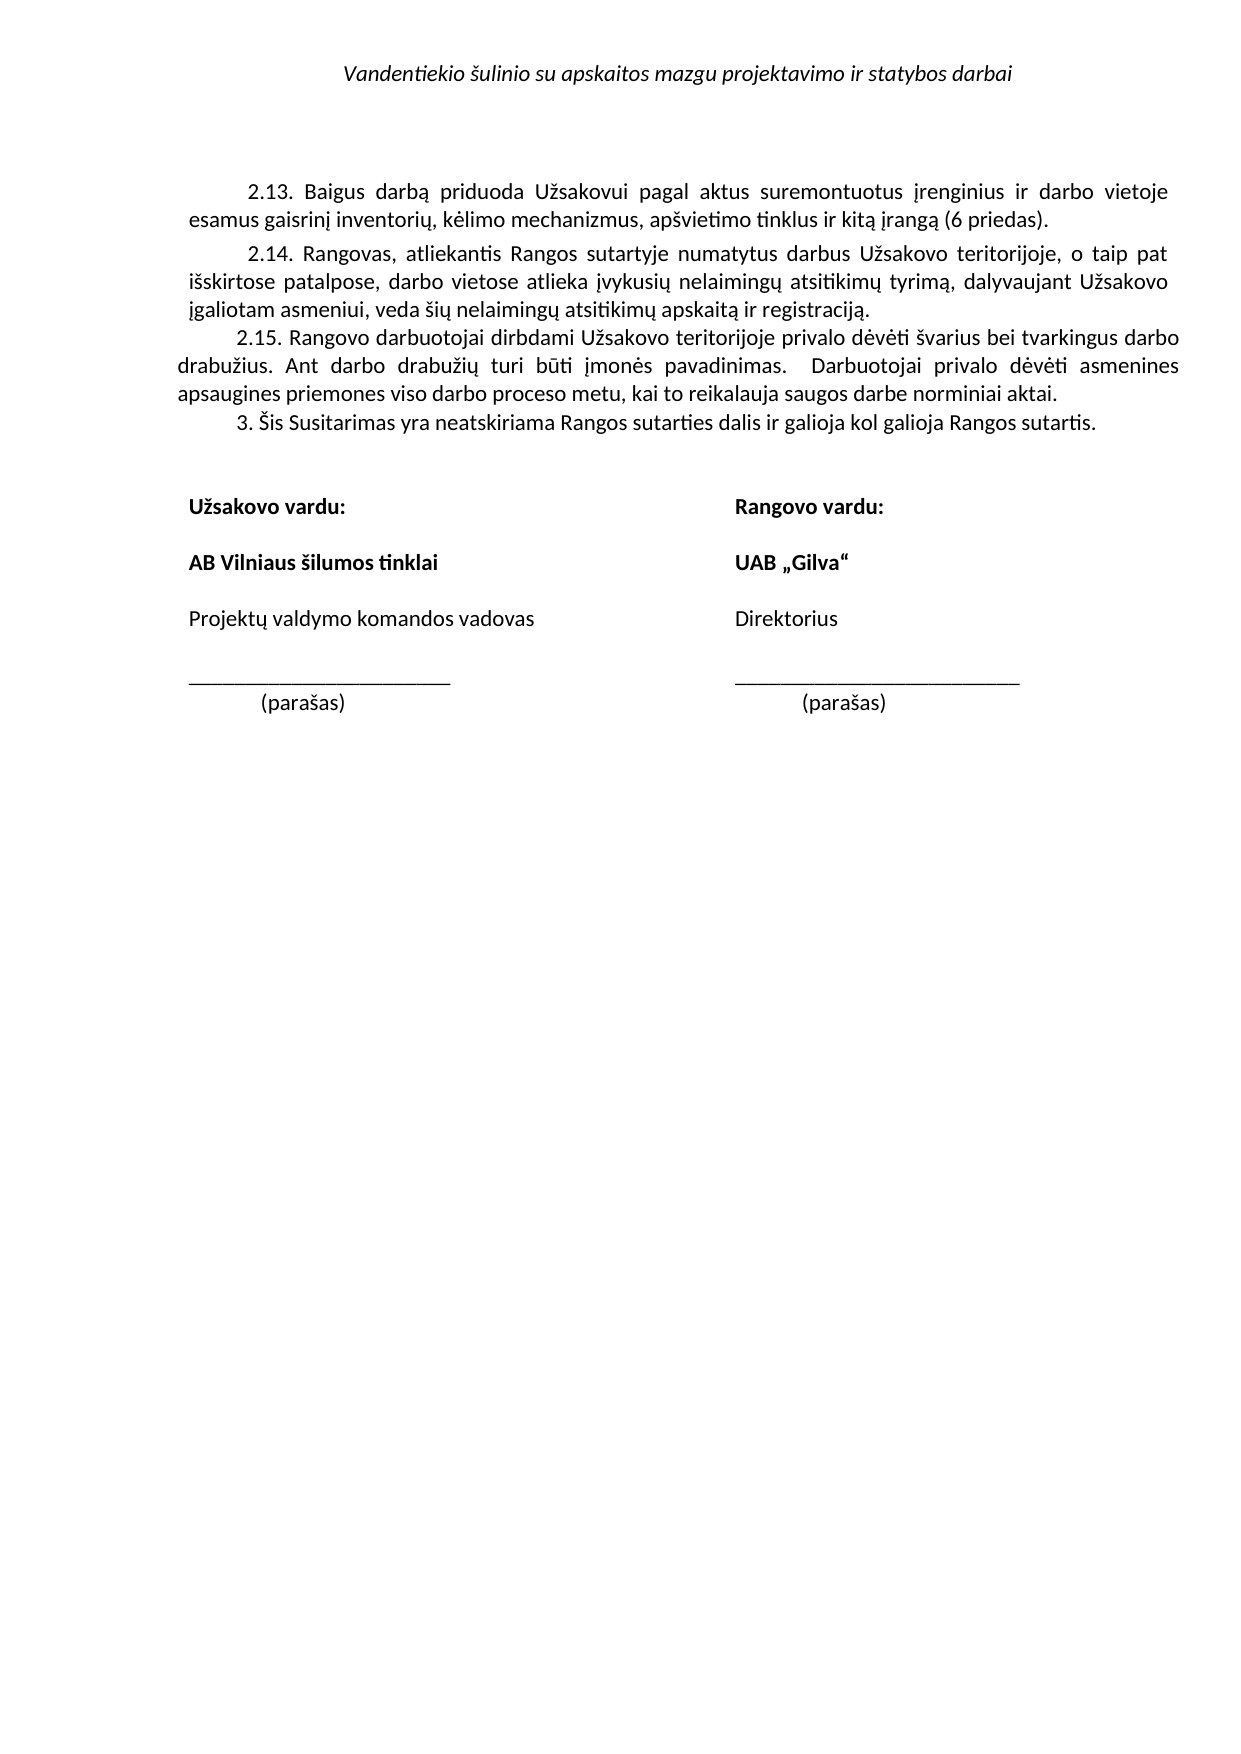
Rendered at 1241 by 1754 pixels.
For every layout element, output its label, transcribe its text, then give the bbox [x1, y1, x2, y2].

text 3. Šis Susitarimas yra neatskiriama Rangos sutarties dalis ir galioja kol galioja Rangos sutartis. [177, 408, 1181, 436]
table_header Užsakovo vardu: AB Vilniaus šilumos tinklai Projektų valdymo komandos vadovas [177, 493, 723, 661]
table_cell (parašas) [724, 689, 1181, 717]
table_cell 2.13. Baigus darbą priduoda Užsakovui pagal aktus suremontuotus įrenginius ir darbo vietoje esamus gaisrinį inventorių, kėlimo mechanizmus, apšvietimo tinklus ir kitą įrangą (6 priedas). [177, 177, 1181, 239]
table_cell _________________________ [724, 661, 1181, 688]
text 2.15. Rangovo darbuotojai dirbdami Užsakovo teritorijoje privalo dėvėti švarius bei tvarkingus darbo drabužius. Ant darbo drabužių turi būti įmonės pavadinimas. Darbuotojai privalo dėvėti asmenines apsaugines priemones viso darbo proceso metu, kai to reikalauja saugos darbe norminiai aktai. [177, 323, 1181, 408]
table_cell _______________________ [177, 661, 723, 688]
table_header Rangovo vardu: UAB „Gilva“ Direktorius [724, 493, 1181, 661]
table_cell (parašas) [177, 689, 723, 717]
table_cell 2.14. Rangovas, atliekantis Rangos sutartyje numatytus darbus Užsakovo teritorijoje, o taip pat išskirtose patalpose, darbo vietose atlieka įvykusių nelaimingų atsitikimų tyrimą, dalyvaujant Užsakovo įgaliotam asmeniui, veda šių nelaimingų atsitikimų apskaitą ir registraciją. [177, 240, 1181, 323]
